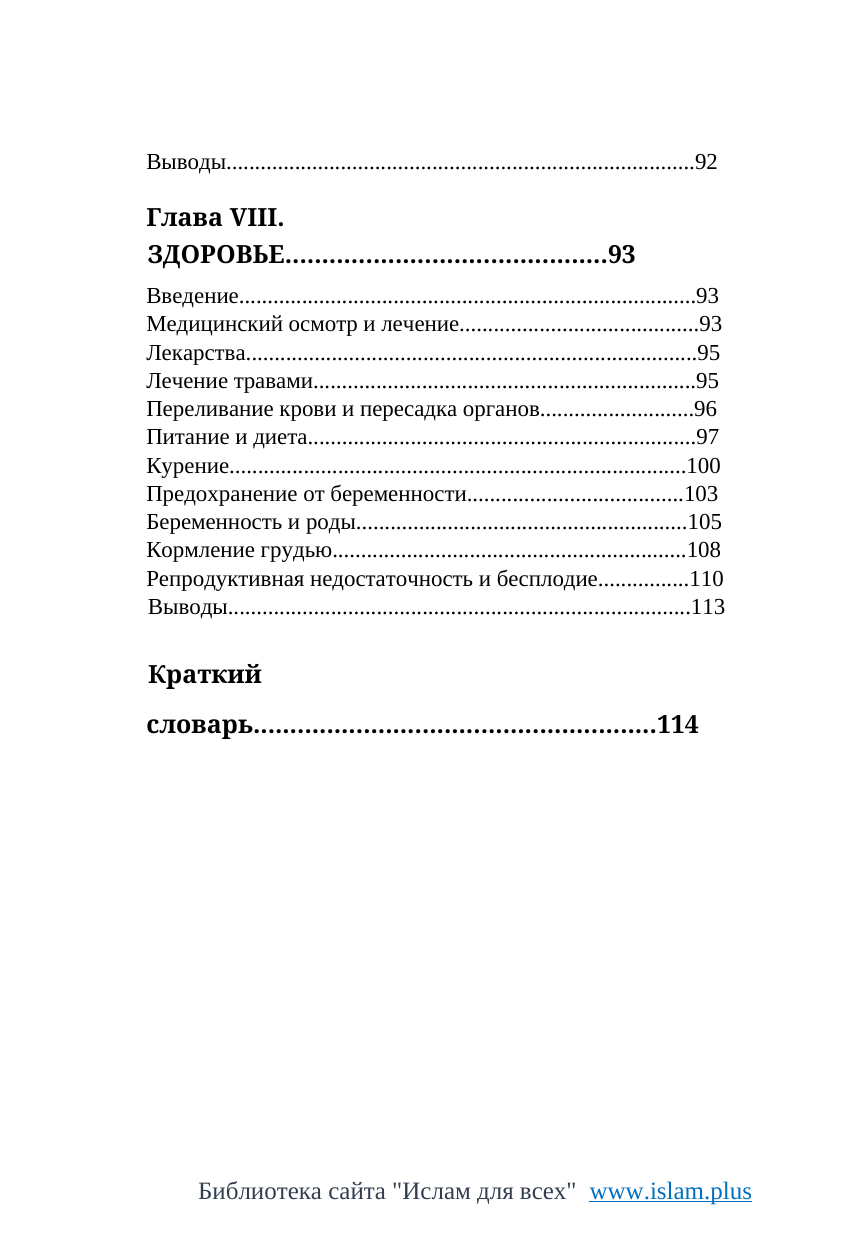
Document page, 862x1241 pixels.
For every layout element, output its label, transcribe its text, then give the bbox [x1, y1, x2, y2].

text Краткий словарь.......................................................114 [146, 656, 751, 741]
text Выводы..................................................................................92 [146, 148, 751, 174]
text Предохранение от беременности......................................103 [146, 480, 751, 506]
text Кормление грудью..............................................................108 [146, 536, 751, 563]
text Беременность и роды..........................................................105 [146, 508, 751, 534]
text Курение................................................................................100 [146, 452, 751, 478]
text Питание и диета....................................................................97 [146, 423, 751, 450]
text Лекарства...............................................................................95 [146, 339, 751, 365]
text Репродуктивная недостаточность и бесплодие................110 [146, 564, 751, 591]
text Медицинский осмотр и лечение..........................................93 [146, 311, 751, 337]
text Введение................................................................................93 [146, 282, 751, 309]
text Выводы.................................................................................113 [146, 593, 751, 619]
text Переливание крови и пересадка органов...........................96 [146, 395, 751, 422]
text Лечение травами...................................................................95 [146, 367, 751, 393]
text Глава VIII. ЗДОРОВЬЕ............................................93 [146, 200, 756, 271]
